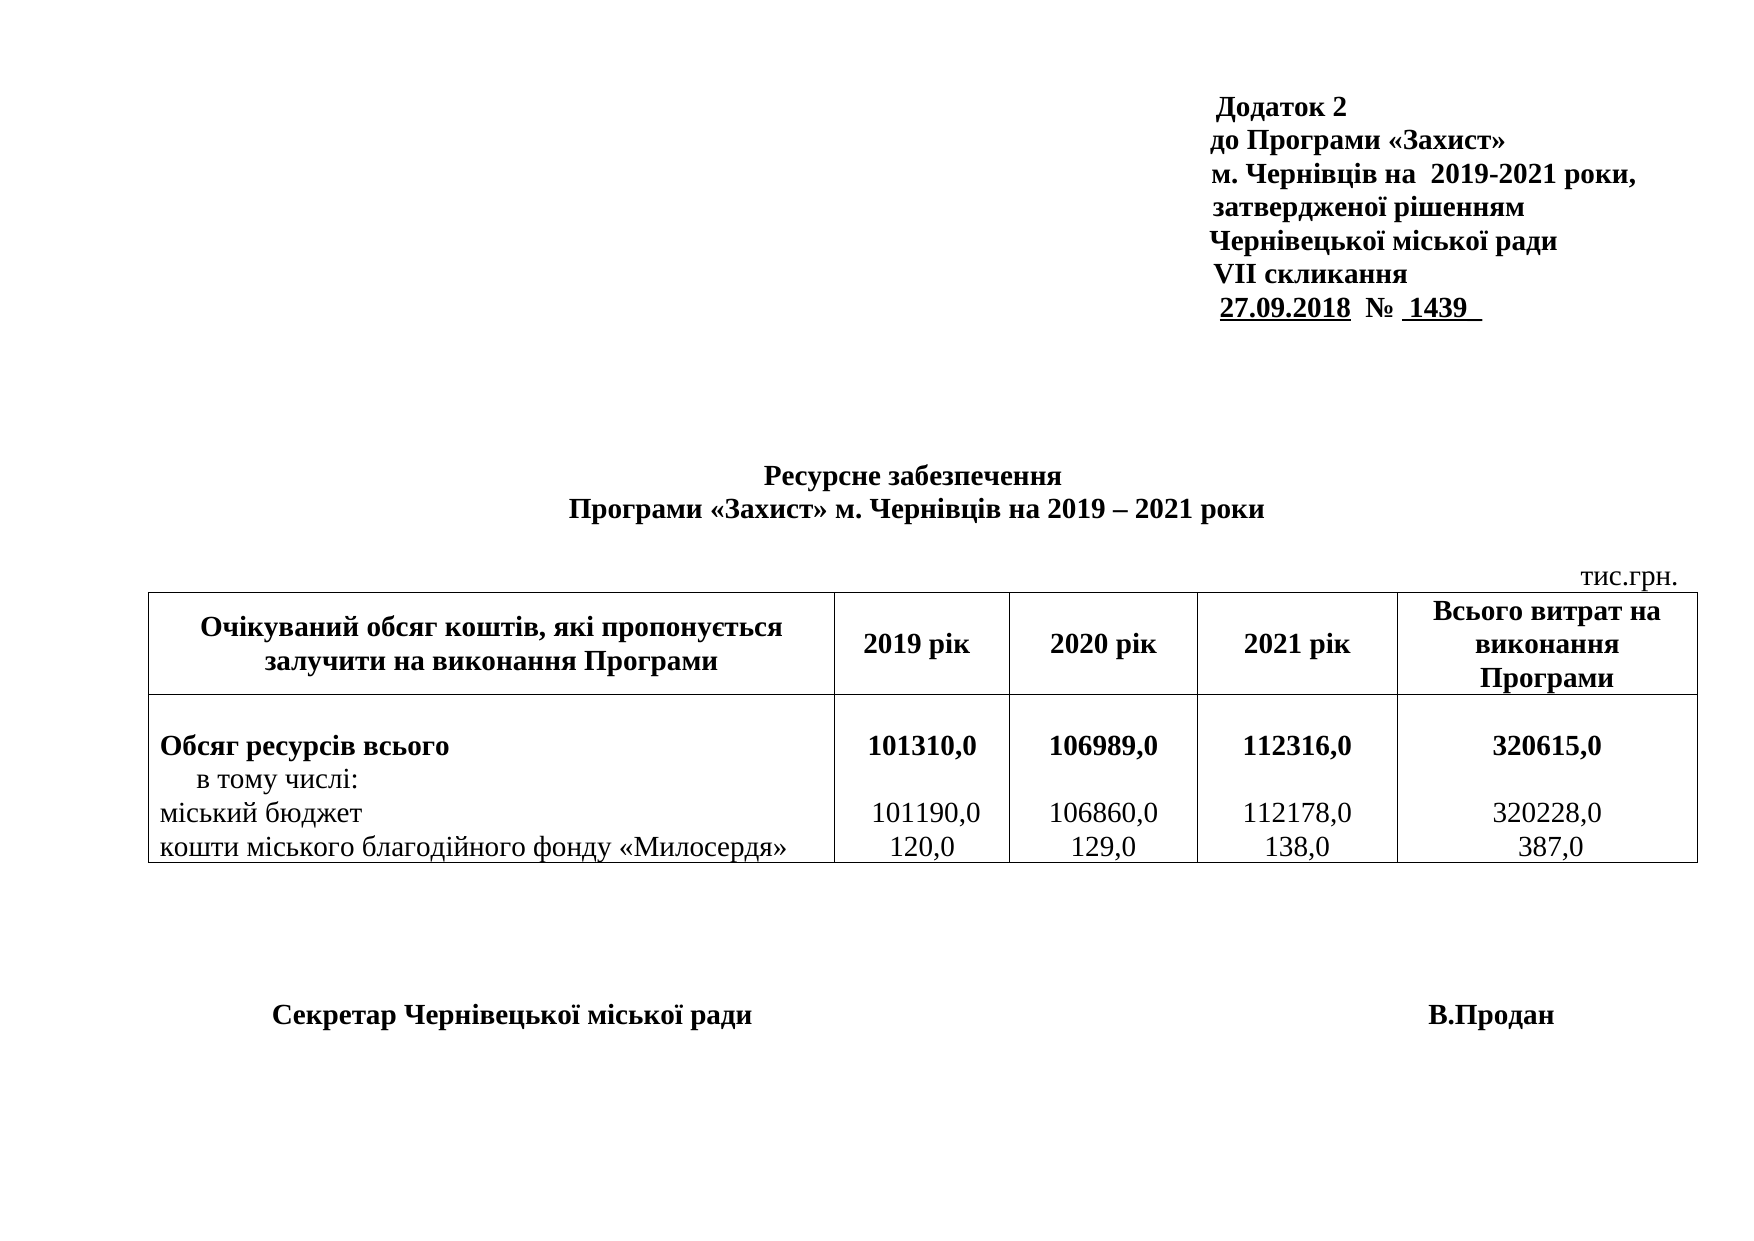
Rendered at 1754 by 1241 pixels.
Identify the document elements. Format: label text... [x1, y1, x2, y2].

table_cell 101310,0 101190,0 120,0 [835, 695, 1009, 862]
title Програми «Захист» м. Чернівців на 2019 – 2021 роки [148, 491, 1678, 525]
table_header Очікуваний обсяг коштів, які пропонується залучити на виконання Програми [149, 593, 834, 693]
table_header 2020 рік [1010, 593, 1197, 693]
table_cell 106989,0 106860,0 129,0 [1010, 695, 1197, 862]
title м. Чернівців на 2019-2021 роки, [148, 156, 1678, 189]
title VІІ скликання [148, 256, 1678, 290]
table_header 2021 рік [1198, 593, 1397, 693]
title до Програми «Захист» [148, 122, 1678, 156]
table_cell Обсяг ресурсів всього в тому числі: міський бюджет кошти міського благодійного фонду «Милосердя» [149, 695, 834, 862]
title тис.грн. [148, 558, 1678, 592]
text Секретар Чернівецької міської ради В.Продан [148, 997, 1678, 1031]
table_header 2019 рік [835, 593, 1009, 693]
title затвердженої рішенням [148, 189, 1678, 223]
table_header Всього витрат на виконання Програми [1398, 593, 1697, 693]
table_cell 320615,0 320228,0 387,0 [1398, 695, 1697, 862]
title Ресурсне забезпечення [148, 458, 1678, 491]
title Додаток 2 [148, 89, 1678, 122]
title 27.09.2018 № 1439_ [148, 290, 1678, 323]
title Чернівецької міської ради [148, 223, 1678, 256]
table_cell 112316,0 112178,0 138,0 [1198, 695, 1397, 862]
